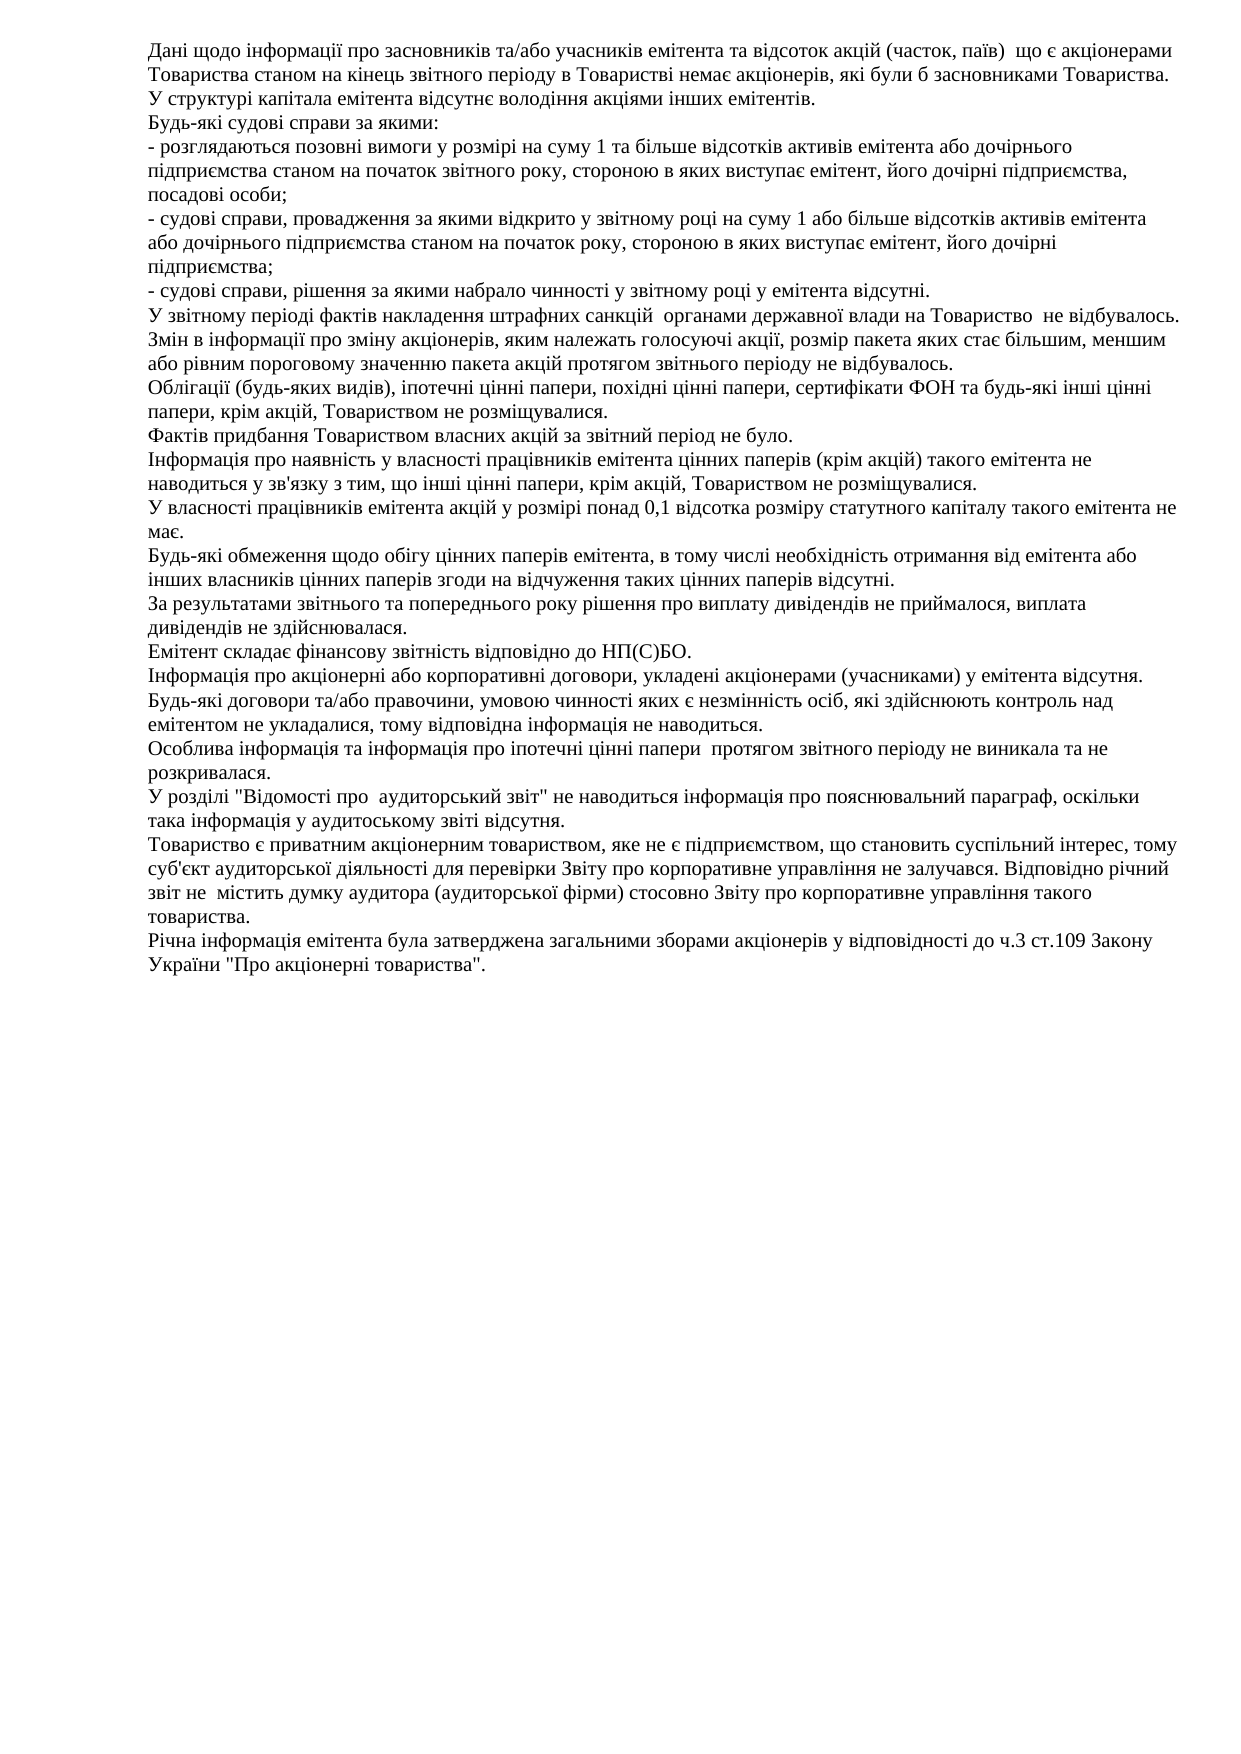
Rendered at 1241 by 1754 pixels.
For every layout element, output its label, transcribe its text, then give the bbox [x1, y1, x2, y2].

text Облiгацiї (будь-яких видів), iпотечнi цiннi папери, похiднi цiннi папери, сертифiкати ФОН та будь-якi iншi цiннi папери, крiм акцiй, Товариством не розміщувалися. [148, 375, 1181, 423]
text Будь-які обмеження щодо обігу цінних паперів емітента, в тому числі необхідність отримання від емітента або інших власників цінних паперів згоди на відчуження таких цінних паперів відсутні. [148, 543, 1181, 591]
text - судові справи, провадження за якими відкрито у звітному році на суму 1 або більше відсотків активів емітента або дочірнього підприємства станом на початок року, стороною в яких виступає емітент, його дочірні підприємства; [148, 206, 1181, 278]
text У розділі "Відомості про аудиторський звіт" не наводиться інформація про пояснювальний параграф, оскільки така інформація у аудитоському звіті відсутня. [148, 784, 1181, 832]
text Змін в інформації про зміну акціонерів, яким належать голосуючі акції, розмір пакета яких стає більшим, меншим або рівним пороговому значенню пакета акцій протягом звітнього періоду не відбувалось. [148, 327, 1181, 375]
text - розглядаються позовні вимоги у розмірі на суму 1 та більше відсотків активів емітента або дочірнього підприємства станом на початок звітного року, стороною в яких виступає емітент, його дочірні підприємства, посадові особи; [148, 134, 1181, 206]
text Емітент складає фінансову звітність відповідно до НП(С)БО. [148, 639, 1181, 663]
text Особлива інформація та інформація про іпотечні цінні папери протягом звітного періоду не виникала та не розкривалася. [148, 736, 1181, 784]
text За результатами звітнього та попереднього року рішення про виплату дивідендів не приймалося, виплата дивідендів не здійснювалася. [148, 591, 1181, 639]
text У структурi капiтала емiтента вiдсутнє володiння акцiями iнших емiтентiв. [148, 86, 1181, 110]
text Будь-які судові справи за якими: [148, 110, 1181, 134]
text Будь-які договори та/або правочини, умовою чинності яких є незмінність осіб, які здійснюють контроль над емітентом не укладалися, тому відповідна інформація не наводиться. [148, 687, 1181, 736]
text Інформація про акціонерні або корпоративні договори, укладені акціонерами (учасниками) у емітента відсутня. [148, 663, 1181, 687]
text У звітному періоді фактів накладення штрафних санкцій органами державної влади на Товариство не відбувалось. [148, 302, 1181, 327]
text Річна інформація емітента була затверджена загальними зборами акціонерів у відповідності до ч.3 ст.109 Закону України "Про акціонерні товариства". [148, 928, 1181, 976]
text Фактiв придбання Товариством власних акцiй за звiтний перiод не було. [148, 423, 1181, 447]
text Товариство є приватним акціонерним товариством, яке не є підприємством, що становить суспільний інтерес, тому суб'єкт аудиторської діяльності для перевірки Звіту про корпоративне управління не залучався. Відповідно річний звіт не містить думку аудитора (аудиторської фірми) стосовно Звіту про корпоративне управління такого товариства. [148, 832, 1181, 928]
text - судові справи, рішення за якими набрало чинності у звітному році у емітента відсутні. [148, 278, 1181, 302]
text У власності працівників емітента акцій у розмірі понад 0,1 відсотка розміру статутного капіталу такого емітента не має. [148, 495, 1181, 543]
text Данi щодо iнформацiї про засновникiв та/або учасникiв емiтента та вiдсоток акцiй (часток, паїв) що є акцiонерами Товариства cтаном на кінець звітного періоду в Товаристві немає акціонерів, які були б засновниками Товариства. [148, 38, 1181, 86]
text Інформація про наявність у власності працівників емітента цінних паперів (крім акцій) такого емітента не наводиться у зв'язку з тим, що iншi цiннi папери, крiм акцiй, Товариством не розміщувалися. [148, 447, 1181, 495]
